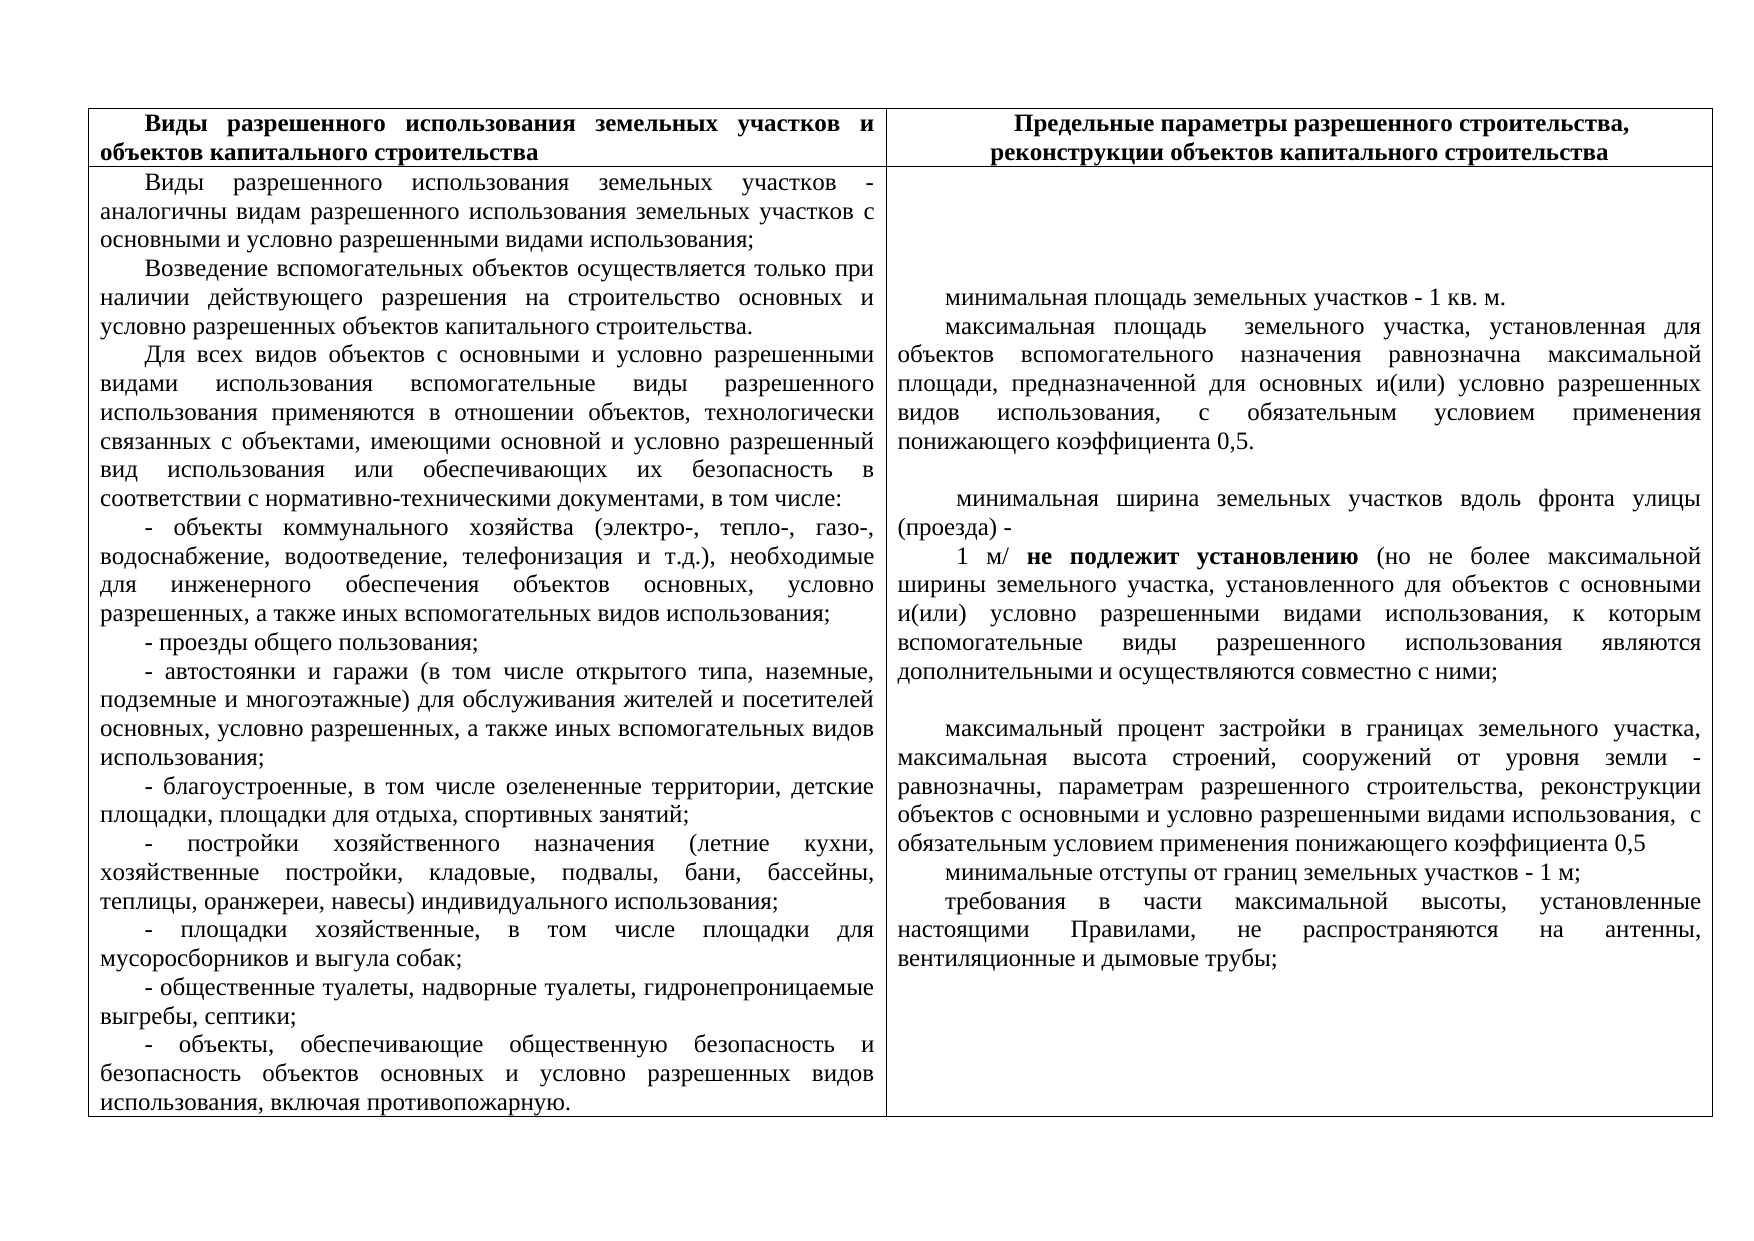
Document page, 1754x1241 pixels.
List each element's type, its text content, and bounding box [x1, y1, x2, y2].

table_cell Виды разрешенного использования земельных участков - аналогичны видам разрешенного использования земельных участков с основными и условно разрешенными видами использования; Возведение вспомогательных объектов осуществляется только при наличии действующего разрешения на строительство основных и условно разрешенных объектов капитального строительства. Для всех видов объектов с основными и условно разрешенными видами использования вспомогательные виды разрешенного использования применяются в отношении объектов, технологически связанных с объектами, имеющими основной и условно разрешенный вид использования или обеспечивающих их безопасность в соответствии с нормативно-техническими документами, в том числе: - объекты коммунального хозяйства (электро-, тепло-, газо-, водоснабжение, водоотведение, телефонизация и т.д.), необходимые для инженерного обеспечения объектов основных, условно разрешенных, а также иных вспомогательных видов использования; - проезды общего пользования; - автостоянки и гаражи (в том числе открытого типа, наземные, подземные и многоэтажные) для обслуживания жителей и посетителей основных, условно разрешенных, а также иных вспомогательных видов использования; - благоустроенные, в том числе озелененные территории, детские площадки, площадки для отдыха, спортивных занятий; - постройки хозяйственного назначения (летние кухни, хозяйственные постройки, кладовые, подвалы, бани, бассейны, теплицы, оранжереи, навесы) индивидуального использования; - площадки хозяйственные, в том числе площадки для мусоросборников и выгула собак; - общественные туалеты, надворные туалеты, гидронепроницаемые выгребы, септики; - объекты, обеспечивающие общественную безопасность и безопасность объектов основных и условно разрешенных видов использования, включая противопожарную. [89, 167, 886, 1116]
table_header Предельные параметры разрешенного строительства, реконструкции объектов капитального строительства [887, 109, 1712, 166]
table_header Виды разрешенного использования земельных участков и объектов капитального строительства [89, 109, 886, 166]
table_cell минимальная площадь земельных участков - 1 кв. м. максимальная площадь земельного участка, установленная для объектов вспомогательного назначения равнозначна максимальной площади, предназначенной для основных и(или) условно разрешенных видов использования, с обязательным условием применения понижающего коэффициента 0,5. минимальная ширина земельных участков вдоль фронта улицы (проезда) - 1 м/ не подлежит установлению (но не более максимальной ширины земельного участка, установленного для объектов с основными и(или) условно разрешенными видами использования, к которым вспомогательные виды разрешенного использования являются дополнительными и осуществляются совместно с ними; максимальный процент застройки в границах земельного участка, максимальная высота строений, сооружений от уровня земли - равнозначны, параметрам разрешенного строительства, реконструкции объектов с основными и условно разрешенными видами использования, с обязательным условием применения понижающего коэффициента 0,5 минимальные отступы от границ земельных участков - 1 м; требования в части максимальной высоты, установленные настоящими Правилами, не распространяются на антенны, вентиляционные и дымовые трубы; [887, 167, 1712, 1116]
